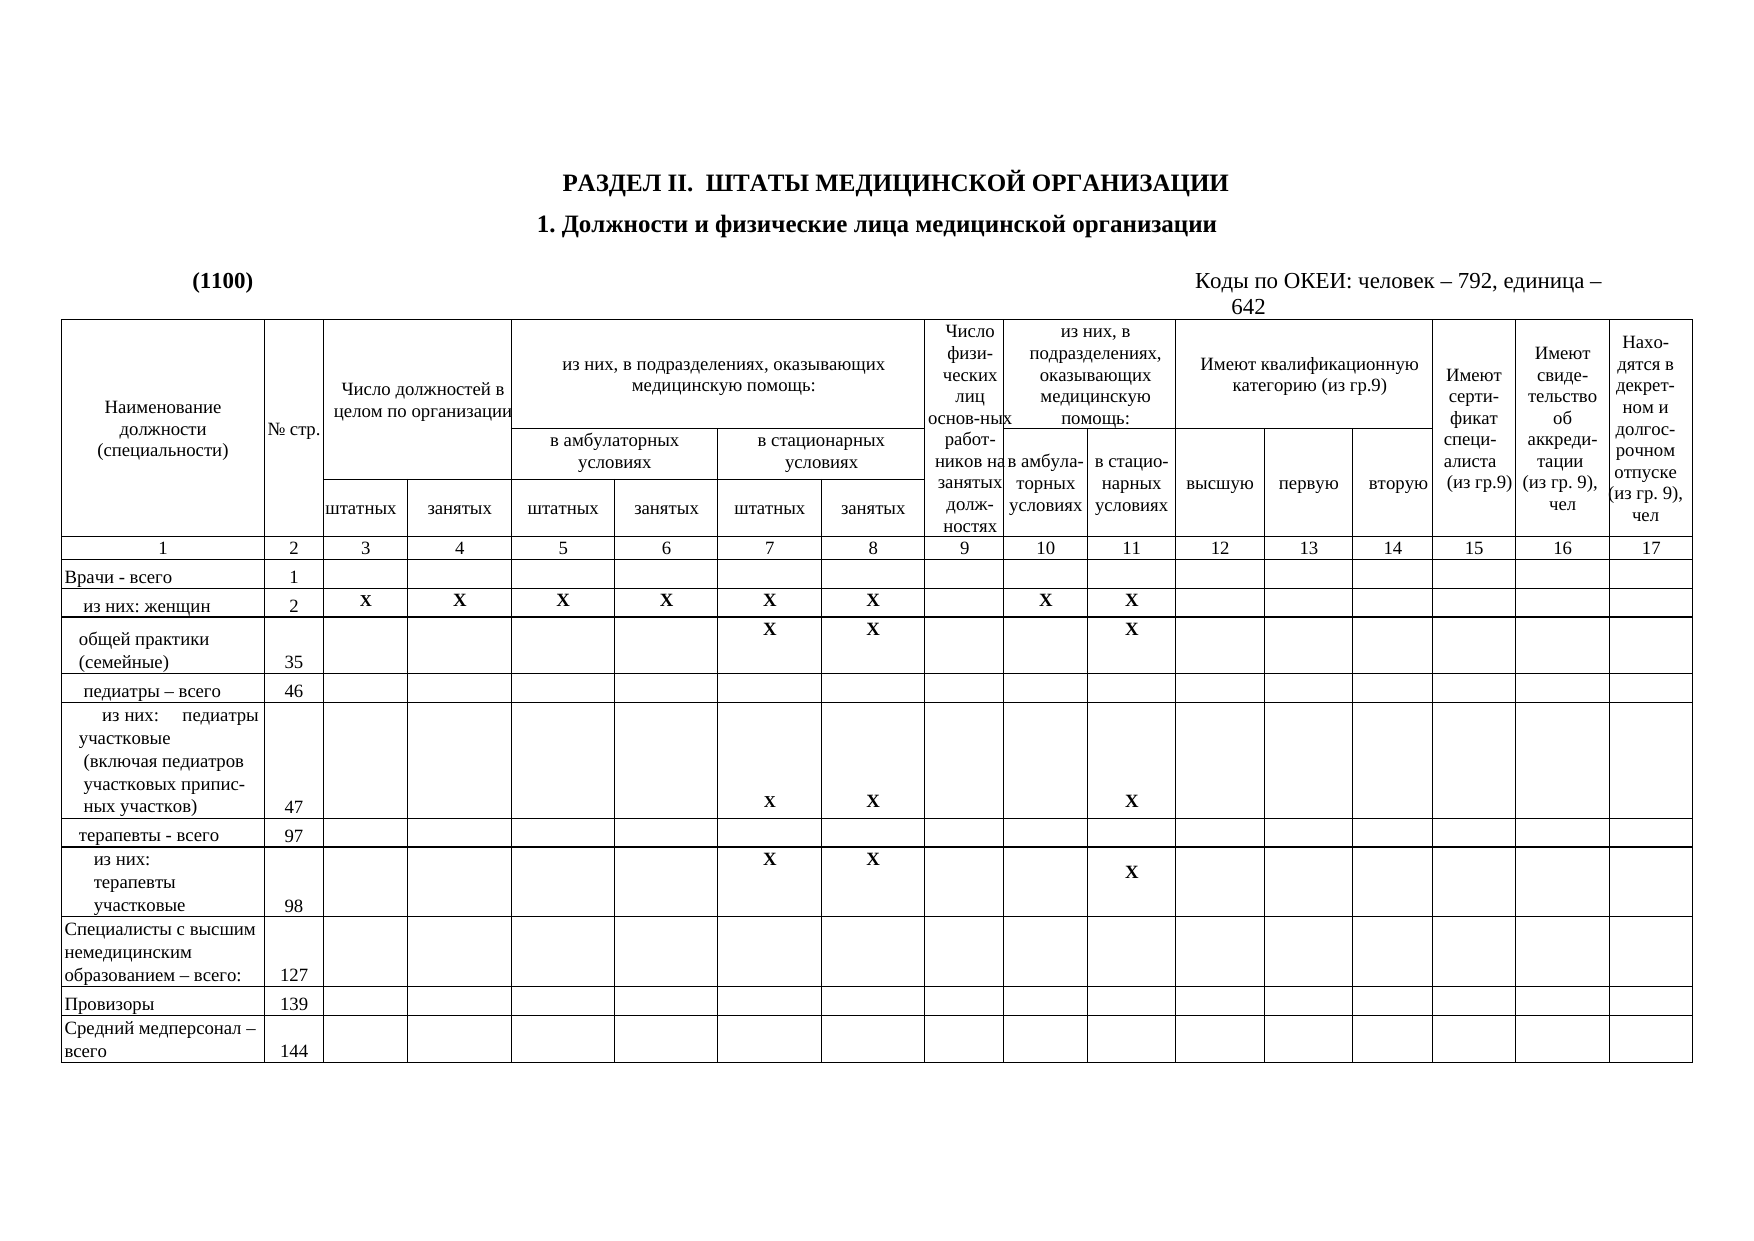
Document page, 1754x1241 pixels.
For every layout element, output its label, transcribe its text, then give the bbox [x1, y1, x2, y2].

table_header Число должностей в целом по организации [324, 320, 511, 479]
table_cell [1004, 703, 1087, 817]
table_cell [1610, 560, 1692, 587]
table_cell [408, 848, 511, 916]
table_cell [1176, 1016, 1264, 1062]
table_cell X [1088, 618, 1175, 673]
table_cell 12 [1176, 537, 1264, 559]
table_cell [1088, 917, 1175, 986]
table_cell [1088, 1016, 1175, 1062]
table_cell 9 [925, 537, 1003, 559]
table_cell [1088, 560, 1175, 587]
table_cell [1004, 987, 1087, 1015]
table_header Имеют квалификационную категорию (из гр.9) [1176, 320, 1432, 428]
table_cell [512, 560, 614, 587]
table_cell [615, 848, 717, 916]
table_cell [408, 987, 511, 1015]
table_cell [925, 917, 1003, 986]
table_cell [925, 987, 1003, 1015]
table_cell [1353, 674, 1432, 702]
table_cell в стационарных условиях [718, 429, 924, 479]
table_cell [718, 674, 821, 702]
table_cell [1433, 618, 1515, 673]
table_cell штатных [512, 480, 614, 536]
table_header Имеют свиде-тельство об аккреди-тации (из гр. 9), чел [1516, 320, 1609, 536]
table_cell в стацио-нарных условиях [1088, 429, 1175, 536]
table_cell 2 [265, 537, 323, 559]
table_cell 98 [265, 848, 323, 916]
table_cell [718, 560, 821, 587]
table_cell [1353, 819, 1432, 846]
table_cell X [822, 589, 924, 616]
table_cell [615, 987, 717, 1015]
table_cell [1004, 674, 1087, 702]
table_cell [1004, 848, 1087, 916]
table_cell [1610, 848, 1692, 916]
table_cell [1610, 1016, 1692, 1062]
table_cell X [1088, 703, 1175, 817]
table_cell X [822, 703, 924, 817]
table_cell [324, 848, 407, 916]
table_cell [1433, 674, 1515, 702]
table_cell [324, 1016, 407, 1062]
table_cell [822, 560, 924, 587]
table_cell 144 [265, 1016, 323, 1062]
table_cell 10 [1004, 537, 1087, 559]
table_cell [1176, 987, 1264, 1015]
table_cell X [718, 618, 821, 673]
table_cell [1516, 703, 1609, 817]
table_cell [615, 1016, 717, 1062]
table_cell вторую [1353, 429, 1432, 536]
table_cell [1610, 703, 1692, 817]
table_cell [1004, 917, 1087, 986]
table_cell занятых [615, 480, 717, 536]
table_cell [512, 819, 614, 846]
table_cell [1176, 819, 1264, 846]
table_cell [925, 560, 1003, 587]
table_cell 7 [718, 537, 821, 559]
table_cell занятых [822, 480, 924, 536]
table_cell [925, 589, 1003, 616]
table_cell [512, 987, 614, 1015]
table_cell [1353, 848, 1432, 916]
table_cell [324, 987, 407, 1015]
table_cell [1353, 917, 1432, 986]
table_cell терапевты - всего [62, 819, 264, 846]
table_cell [1610, 618, 1692, 673]
text РАЗДЕЛ II. ШТАТЫ МЕДИЦИНСКОЙ ОРГАНИЗАЦИИ [156, 168, 1636, 197]
table_cell X [718, 703, 821, 817]
table_cell X [1088, 589, 1175, 616]
table_cell [925, 703, 1003, 817]
table_cell [1433, 589, 1515, 616]
table_cell [1176, 560, 1264, 587]
table_cell [1516, 819, 1609, 846]
table_cell [615, 819, 717, 846]
table_cell [512, 917, 614, 986]
table_cell [1353, 987, 1432, 1015]
table_cell [324, 819, 407, 846]
table_cell штатных [324, 480, 407, 536]
table_cell 46 [265, 674, 323, 702]
table_cell [1433, 560, 1515, 587]
table_cell [1004, 618, 1087, 673]
table_cell [512, 674, 614, 702]
table_cell [615, 618, 717, 673]
table_cell [925, 848, 1003, 916]
table_cell 139 [265, 987, 323, 1015]
table_cell [1610, 674, 1692, 702]
table_cell X [822, 848, 924, 916]
table_cell 17 [1610, 537, 1692, 559]
table_cell [1176, 589, 1264, 616]
table_cell 3 [324, 537, 407, 559]
table_cell [1610, 819, 1692, 846]
table_cell [1265, 703, 1352, 817]
table_cell [1004, 819, 1087, 846]
table_cell [512, 618, 614, 673]
table_cell занятых [408, 480, 511, 536]
table_cell [408, 618, 511, 673]
table_cell [1610, 987, 1692, 1015]
table_cell [1516, 618, 1609, 673]
table_cell [1353, 589, 1432, 616]
table_cell [1353, 560, 1432, 587]
table_cell [718, 1016, 821, 1062]
table_cell X [408, 589, 511, 616]
table_cell [1353, 1016, 1432, 1062]
table_cell высшую [1176, 429, 1264, 536]
table_cell 35 [265, 618, 323, 673]
table_cell 97 [265, 819, 323, 846]
table_cell [408, 917, 511, 986]
table_cell [615, 703, 717, 817]
table_cell [1004, 1016, 1087, 1062]
table_cell первую [1265, 429, 1352, 536]
table_cell [1516, 917, 1609, 986]
table_cell [822, 1016, 924, 1062]
table_header из них, в подразделениях, оказывающих медицинскую помощь: [512, 320, 924, 428]
table_cell [1176, 703, 1264, 817]
table_cell [1433, 819, 1515, 846]
table_cell [512, 848, 614, 916]
table_cell [615, 674, 717, 702]
table_cell [512, 703, 614, 817]
table_cell 127 [265, 917, 323, 986]
table_cell [1265, 674, 1352, 702]
table_cell 14 [1353, 537, 1432, 559]
table_cell педиатры – всего [62, 674, 264, 702]
table_cell [718, 917, 821, 986]
table_cell X [718, 848, 821, 916]
table_cell [615, 917, 717, 986]
table_cell [408, 674, 511, 702]
table_cell [925, 1016, 1003, 1062]
table_cell [1516, 848, 1609, 916]
table_header из них, в подразделениях, оказывающих медицинскую помощь: [1004, 320, 1175, 428]
table_cell 2 [265, 589, 323, 616]
table_cell [1265, 987, 1352, 1015]
table_header № стр. [265, 320, 323, 536]
table_cell 15 [1433, 537, 1515, 559]
table_cell Провизоры [62, 987, 264, 1015]
table_cell 1 [265, 560, 323, 587]
table_cell в амбулаторных условиях [512, 429, 717, 479]
table_cell [822, 819, 924, 846]
table_cell [1433, 917, 1515, 986]
table_cell [324, 703, 407, 817]
table_cell [718, 819, 821, 846]
table_cell 5 [512, 537, 614, 559]
table_cell [1516, 560, 1609, 587]
table_cell [1265, 560, 1352, 587]
table_cell 1 [62, 537, 264, 559]
table_cell [1433, 1016, 1515, 1062]
table_cell [324, 674, 407, 702]
table_cell 16 [1516, 537, 1609, 559]
table_cell 47 [265, 703, 323, 817]
table_cell [718, 987, 821, 1015]
table_cell [1265, 1016, 1352, 1062]
table_cell 11 [1088, 537, 1175, 559]
table_header Имеют серти-фикат специ- алиста (из гр.9) [1433, 320, 1515, 536]
table_cell [1516, 987, 1609, 1015]
table_cell [1176, 674, 1264, 702]
table_cell [408, 1016, 511, 1062]
table_cell [925, 819, 1003, 846]
text 1. Должности и физические лица медицинской организации [118, 209, 1636, 238]
table_cell из них: терапевты участковые [62, 848, 264, 916]
table_cell [1353, 703, 1432, 817]
table_cell из них: женщин [62, 589, 264, 616]
table_cell [1610, 917, 1692, 986]
table_cell X [324, 589, 407, 616]
table_cell [1265, 848, 1352, 916]
table_cell [1265, 589, 1352, 616]
table_cell [1176, 917, 1264, 986]
table_cell из них: педиатры участковые (включая педиатров участковых припис- ных участков) [62, 703, 264, 817]
table_cell X [615, 589, 717, 616]
table_cell [1610, 589, 1692, 616]
table_cell [1433, 848, 1515, 916]
table_cell [925, 618, 1003, 673]
table_header Наименование должности (специальности) [62, 320, 264, 536]
table_cell [1433, 987, 1515, 1015]
table_cell штатных [718, 480, 821, 536]
table_cell [408, 703, 511, 817]
table_cell 6 [615, 537, 717, 559]
table_header Число физи-ческих лиц основ-ных работ-ников на занятых долж-ностях [925, 320, 1003, 536]
table_cell [1433, 703, 1515, 817]
table_cell 13 [1265, 537, 1352, 559]
table_cell [324, 560, 407, 587]
table_cell X [512, 589, 614, 616]
table_cell 8 [822, 537, 924, 559]
table_cell [1004, 560, 1087, 587]
table_cell [822, 987, 924, 1015]
table_cell X [718, 589, 821, 616]
table_cell X [1088, 848, 1175, 916]
list Коды по ОКЕИ: человек – 792, единица – 642 [192, 267, 1636, 319]
table_cell [1088, 819, 1175, 846]
table_cell [408, 560, 511, 587]
table_cell [1516, 1016, 1609, 1062]
table_cell [1265, 917, 1352, 986]
table_cell Специалисты с высшим немедицинским образованием – всего: [62, 917, 264, 986]
table_cell общей практики (семейные) [62, 618, 264, 673]
table_cell [1353, 618, 1432, 673]
table_header Нахо-дятся в декрет-ном и долгос-рочном отпуске (из гр. 9), чел [1610, 320, 1692, 536]
table_cell [1176, 848, 1264, 916]
table_cell [1516, 674, 1609, 702]
table_cell Врачи - всего [62, 560, 264, 587]
table_cell [1176, 618, 1264, 673]
table_cell [324, 917, 407, 986]
table_cell в амбула-торных условиях [1004, 429, 1087, 536]
table_cell [822, 917, 924, 986]
table_cell [1265, 618, 1352, 673]
table_cell [1516, 589, 1609, 616]
table_cell [822, 674, 924, 702]
table_cell Средний медперсонал – всего [62, 1016, 264, 1062]
table_cell X [1004, 589, 1087, 616]
table_cell [925, 674, 1003, 702]
table_cell [615, 560, 717, 587]
table_cell [1088, 987, 1175, 1015]
table_cell [324, 618, 407, 673]
table_cell [512, 1016, 614, 1062]
table_cell 4 [408, 537, 511, 559]
table_cell [408, 819, 511, 846]
table_cell [1265, 819, 1352, 846]
table_cell X [822, 618, 924, 673]
table_cell [1088, 674, 1175, 702]
